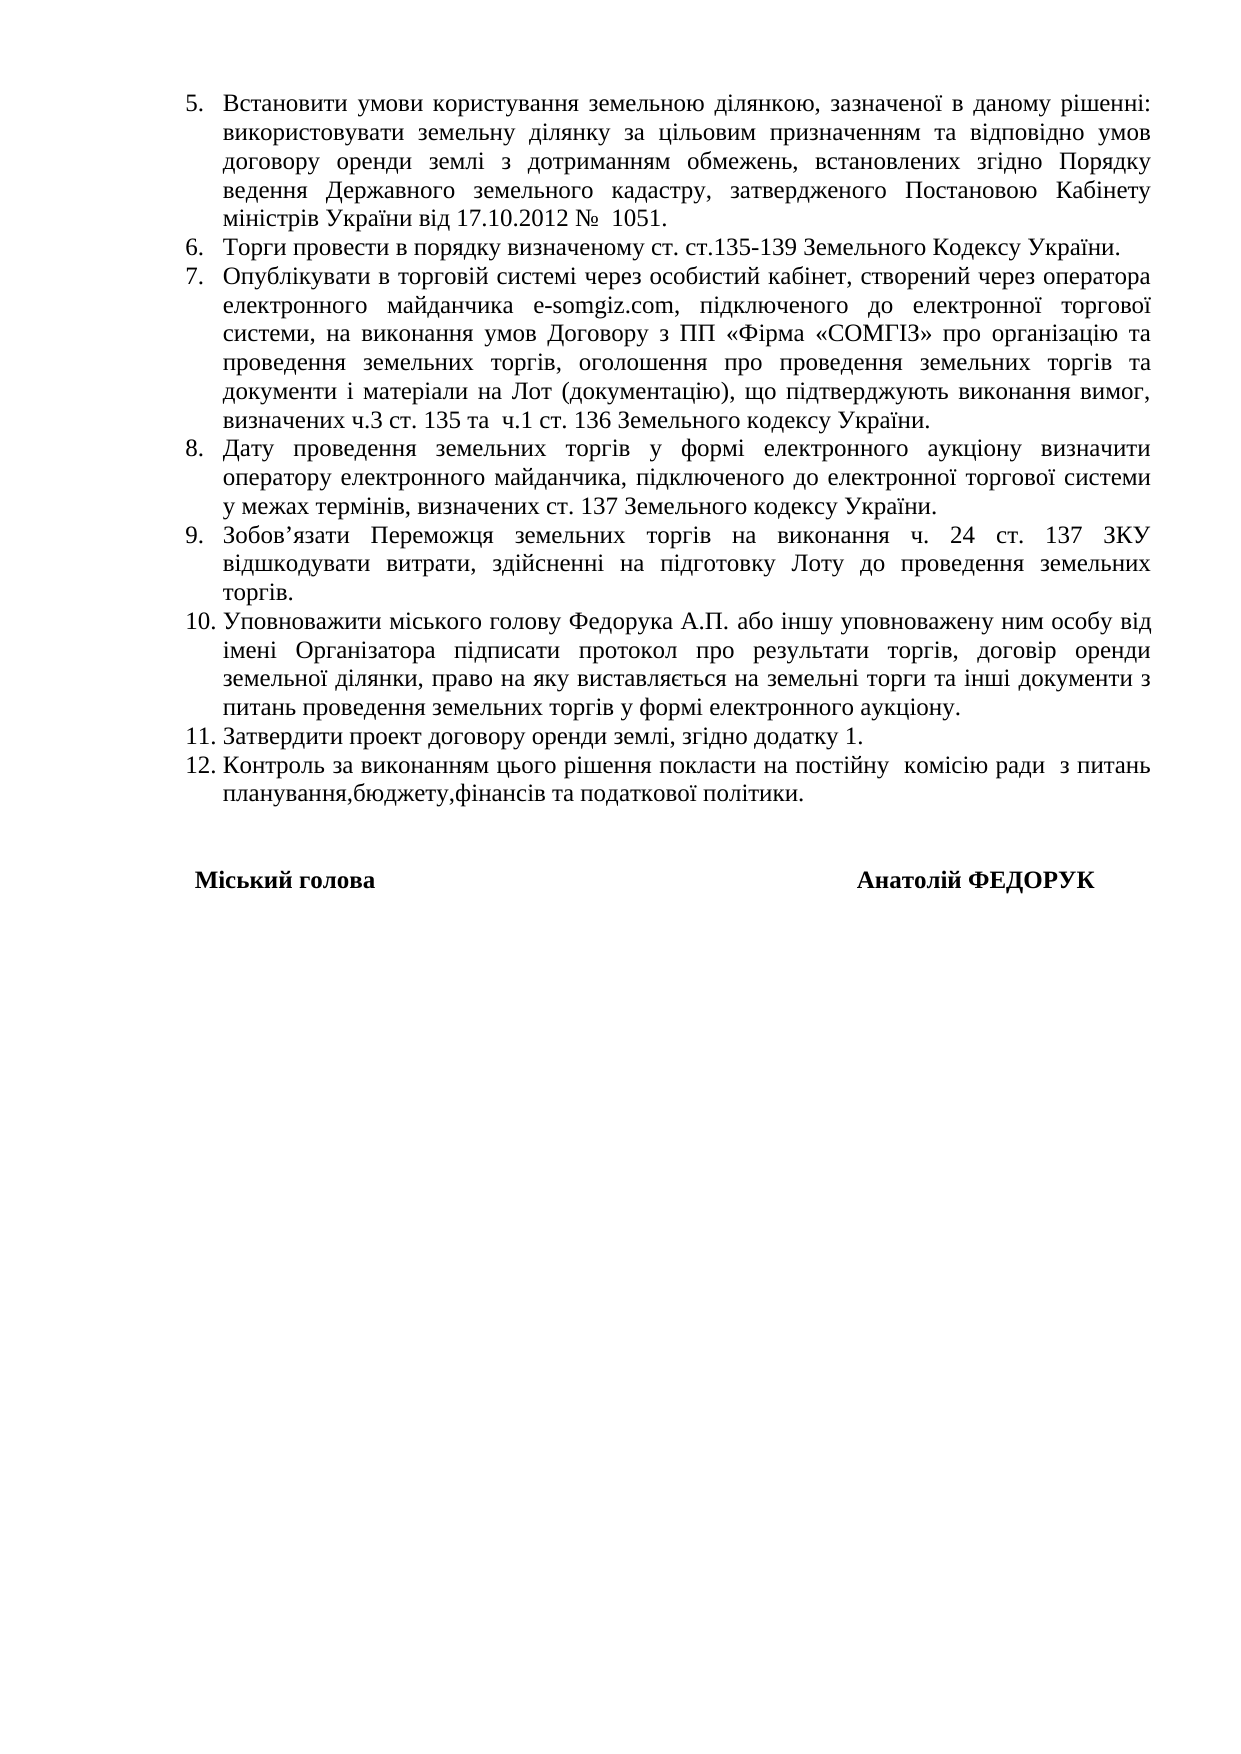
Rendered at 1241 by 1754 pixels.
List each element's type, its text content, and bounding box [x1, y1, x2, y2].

list Торги провести в порядку визначеному ст. ст.135-139 Земельного Кодексу України. [185, 232, 1152, 261]
text Міський голова Анатолій ФЕДОРУК [148, 865, 1141, 893]
list Уповноважити міського голову Федорука А.П. або іншу уповноважену ним особу від імені Організатора підписати протокол про результати торгів, договір оренди земельної ділянки, право на яку виставляється на земельні торги та інші документи з питань проведення земельних торгів у формі електронного аукціону. [185, 606, 1152, 721]
list Контроль за виконанням цього рішення покласти на постійну комісію ради з питань планування,бюджету,фінансів та податкової політики. [185, 750, 1152, 807]
list Зобов’язати Переможця земельних торгів на виконання ч. 24 ст. 137 ЗКУ відшкодувати витрати, здійсненні на підготовку Лоту до проведення земельних торгів. [185, 520, 1152, 606]
list Опублікувати в торговій системі через особистий кабінет, створений через оператора електронного майданчика e-somgiz.com, підключеного до електронної торгової системи, на виконання умов Договору з ПП «Фірма «СОМГІЗ» про організацію та проведення земельних торгів, оголошення про проведення земельних торгів та документи і матеріали на Лот (документацію), що підтверджують виконання вимог, визначених ч.3 ст. 135 та ч.1 ст. 136 Земельного кодексу України. [185, 261, 1152, 433]
list Дату проведення земельних торгів у формі електронного аукціону визначити оператору електронного майданчика, підключеного до електронної торгової системи у межах термінів, визначених ст. 137 Земельного кодексу України. [185, 433, 1152, 520]
list Затвердити проект договору оренди землі, згідно додатку 1. [185, 721, 1152, 750]
list Встановити умови користування земельною ділянкою, зазначеної в даному рішенні: використовувати земельну ділянку за цільовим призначенням та відповідно умов договору оренди землі з дотриманням обмежень, встановлених згідно Порядку ведення Державного земельного кадастру, затвердженого Постановою Кабінету міністрів України від 17.10.2012 № 1051. [185, 88, 1152, 232]
